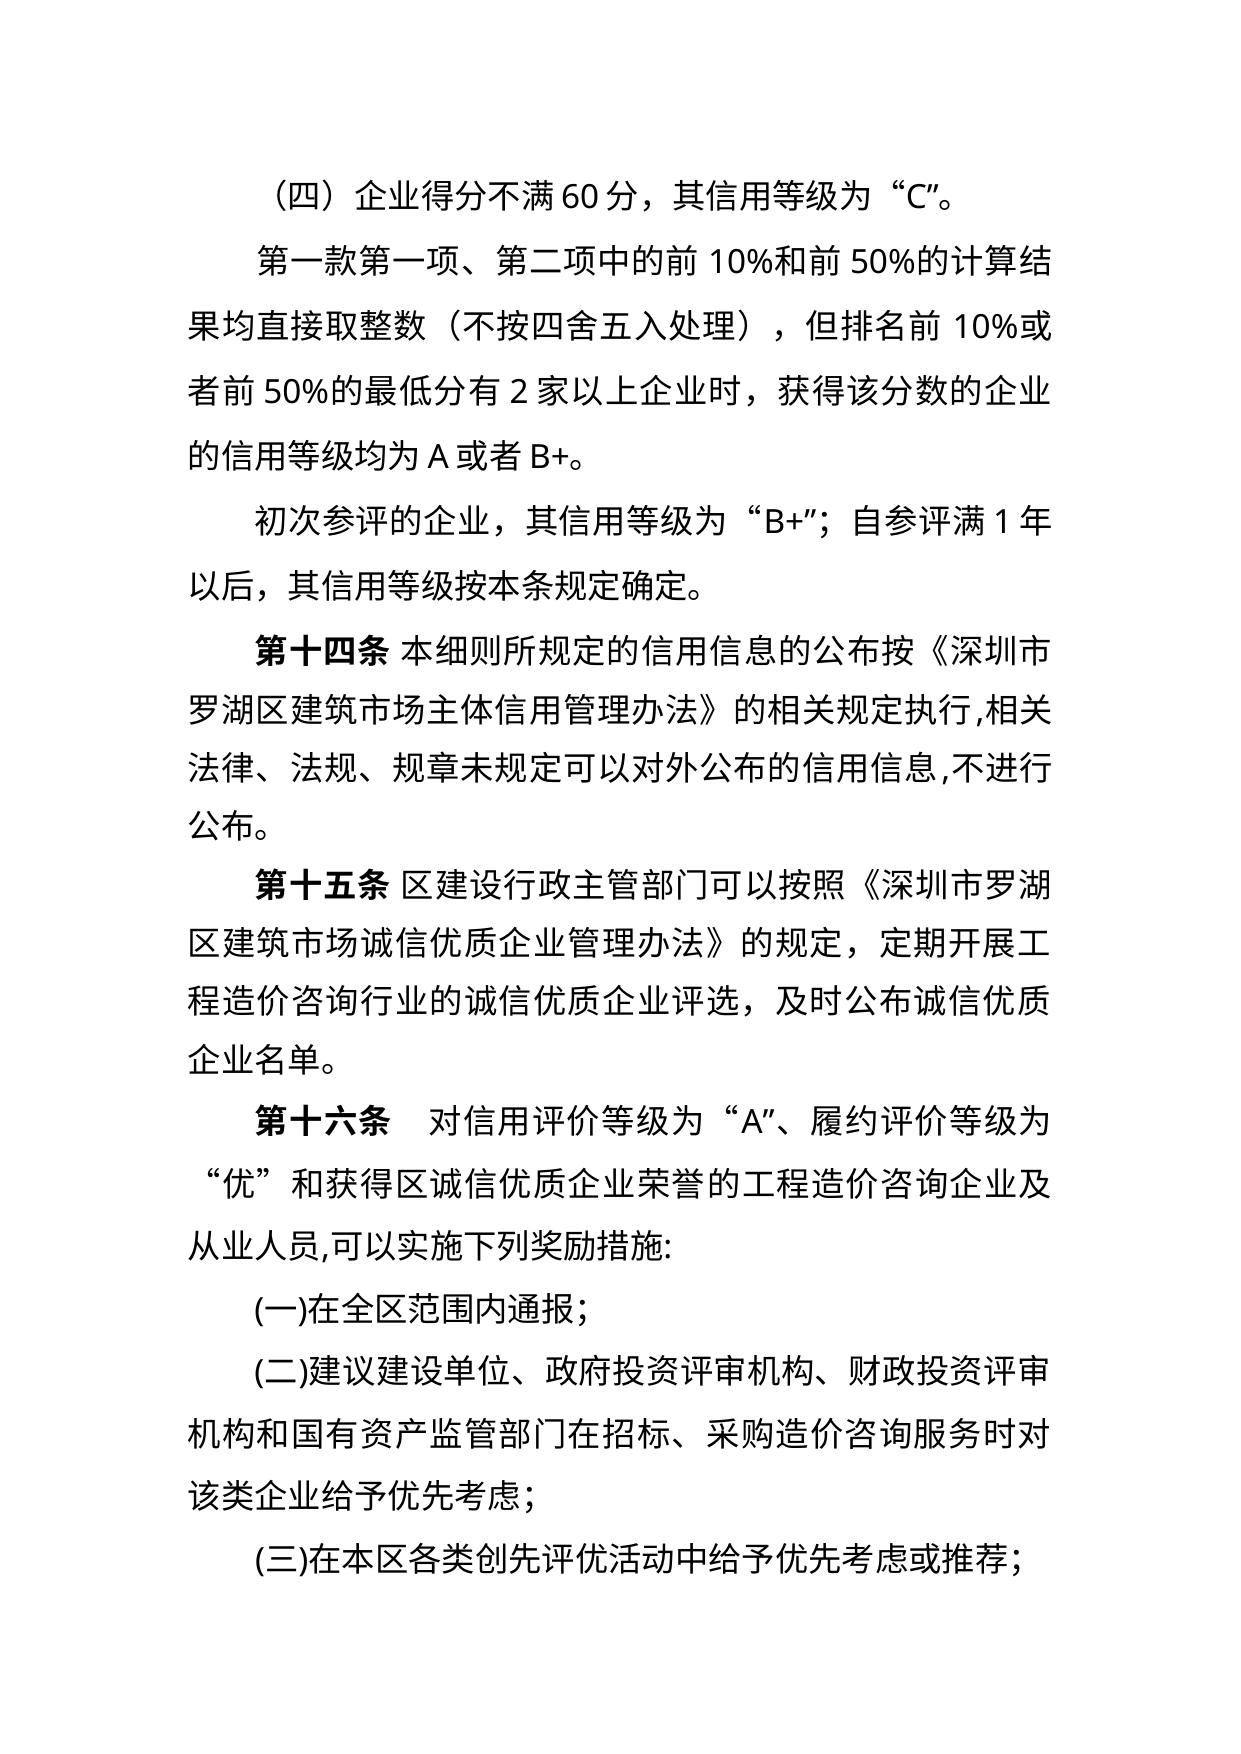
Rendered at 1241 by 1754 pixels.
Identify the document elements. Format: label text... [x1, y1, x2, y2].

text (二)建议建设单位、政府投资评审机构、财政投资评审机构和国有资产监管部门在招标、采购造价咨询服务时对该类企业给予优先考虑； [187, 1334, 1053, 1521]
text 第一款第一项、第二项中的前10%和前50%的计算结果均直接取整数（不按四舍五入处理），但排名前10%或者前50%的最低分有2家以上企业时，获得该分数的企业的信用等级均为A或者B+。 [187, 227, 1053, 487]
text （四）企业得分不满60分，其信用等级为“C”。 [187, 162, 1053, 227]
text 第十四条 本细则所规定的信用信息的公布按《深圳市罗湖区建筑市场主体信用管理办法》的相关规定执行,相关法律、法规、规章未规定可以对外公布的信用信息,不进行公布。 [187, 617, 1053, 850]
text 第十五条 区建设行政主管部门可以按照《深圳市罗湖区建筑市场诚信优质企业管理办法》的规定，定期开展工程造价咨询行业的诚信优质企业评选，及时公布诚信优质企业名单。 [187, 850, 1053, 1084]
text 第十六条 对信用评价等级为“A”、履约评价等级为“优”和获得区诚信优质企业荣誉的工程造价咨询企业及从业人员,可以实施下列奖励措施: [187, 1084, 1053, 1271]
text (一)在全区范围内通报； [187, 1271, 1053, 1334]
text (三)在本区各类创先评优活动中给予优先考虑或推荐； [187, 1521, 1053, 1584]
text 初次参评的企业，其信用等级为“B+”；自参评满1年以后，其信用等级按本条规定确定。 [187, 487, 1053, 617]
